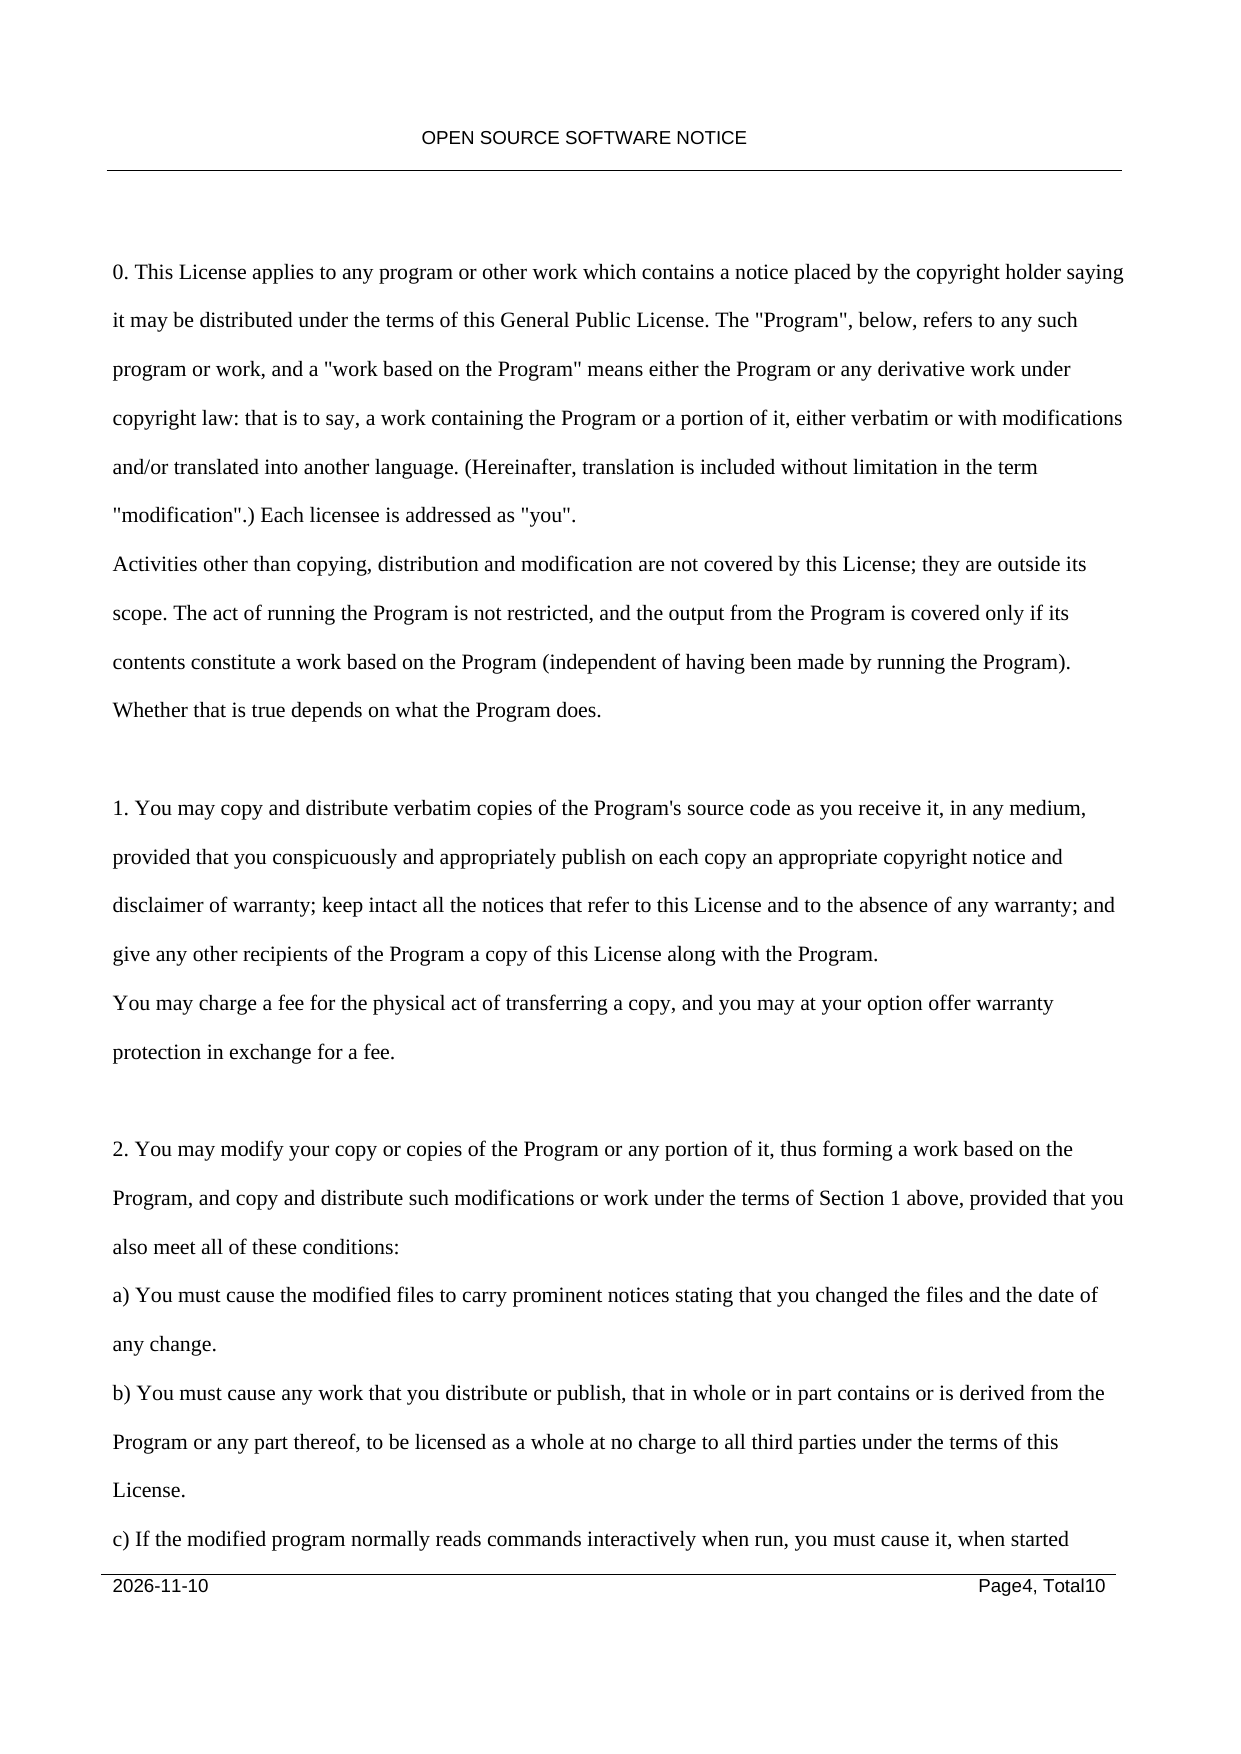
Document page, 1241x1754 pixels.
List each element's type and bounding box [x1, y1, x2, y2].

text [112, 206, 1128, 1555]
